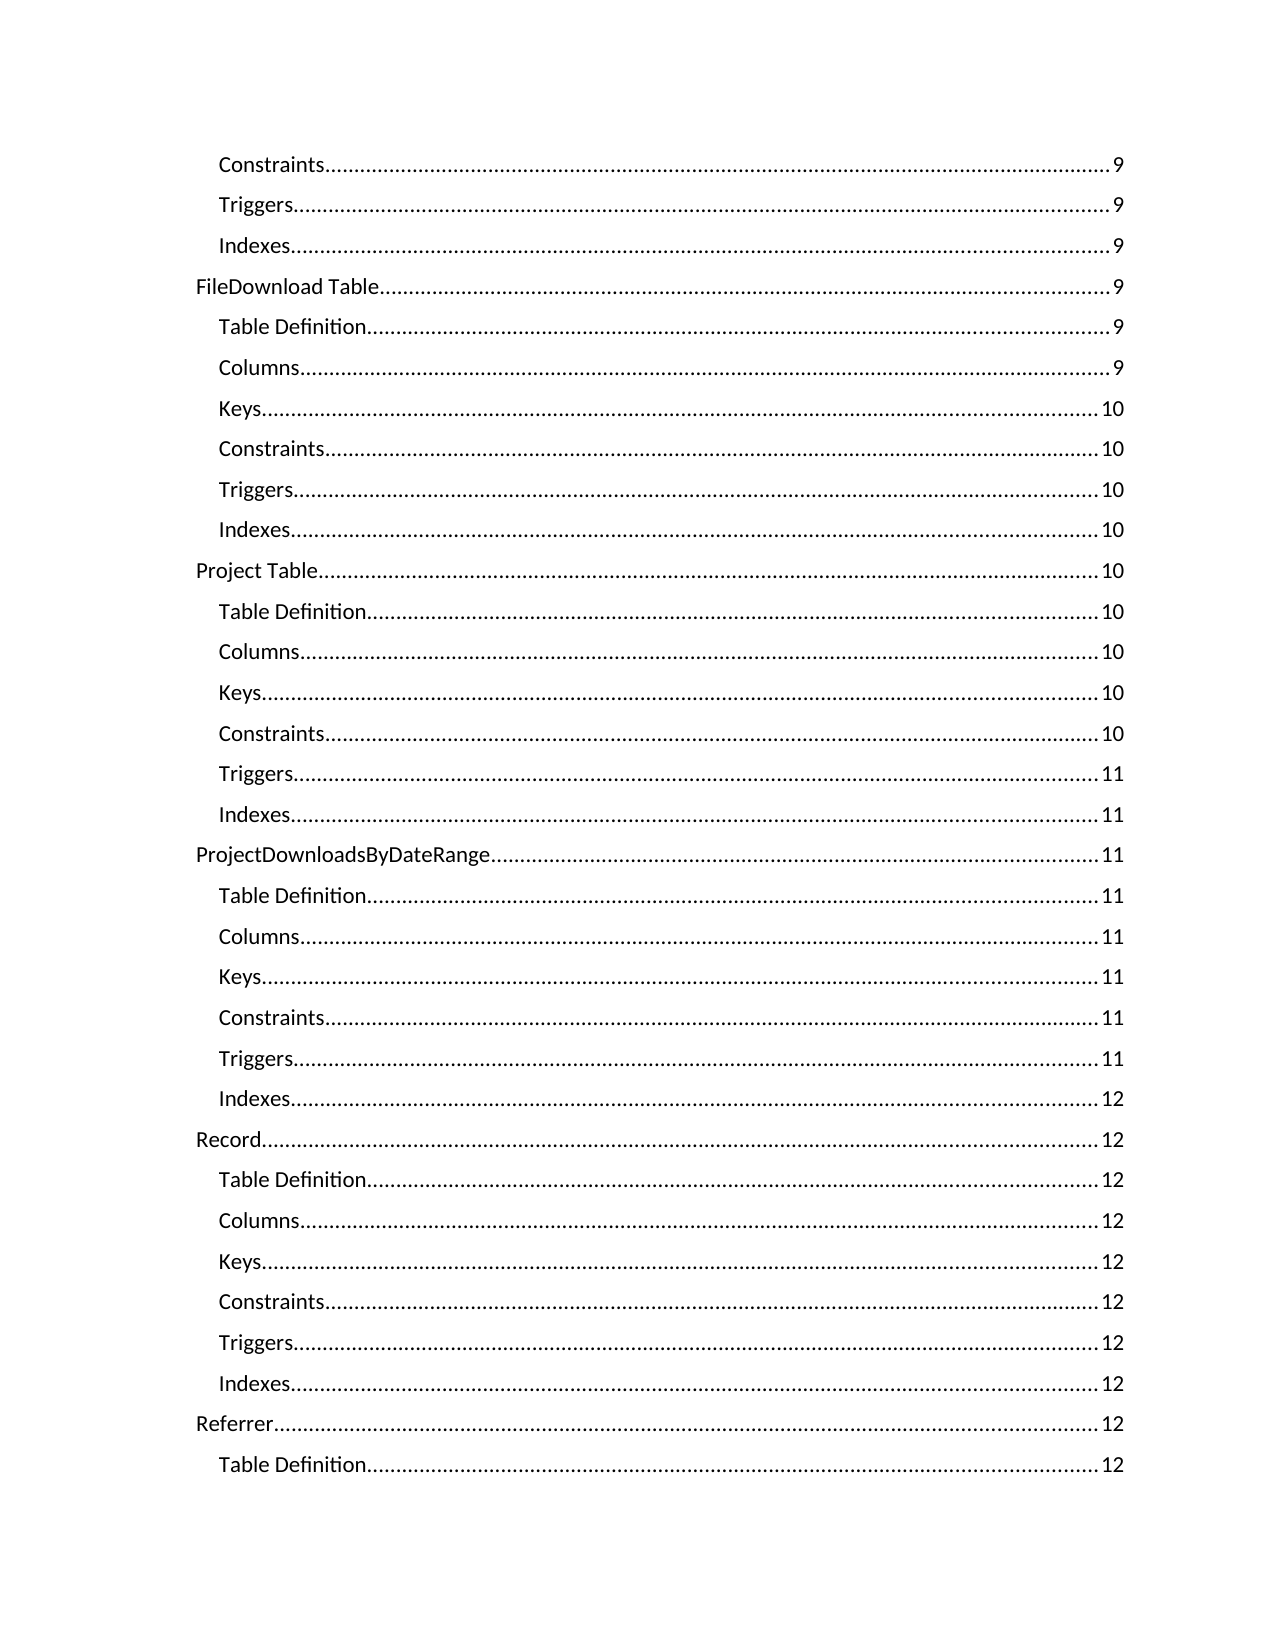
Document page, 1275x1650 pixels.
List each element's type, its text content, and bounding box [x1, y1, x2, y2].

text Keys 11 [219, 962, 1125, 991]
text Keys 10 [219, 678, 1125, 706]
text Constraints 10 [219, 719, 1125, 747]
text Table Definition 12 [219, 1166, 1125, 1194]
text Table Definition 10 [219, 597, 1125, 625]
text Indexes 12 [219, 1369, 1125, 1397]
text FileDownload Table 9 [196, 272, 1125, 300]
text Columns 10 [219, 637, 1125, 666]
text Project Table 10 [196, 556, 1125, 584]
text Indexes 10 [219, 516, 1125, 544]
text Keys 12 [219, 1247, 1125, 1275]
text Triggers 10 [219, 475, 1125, 503]
text Referrer 12 [196, 1409, 1125, 1437]
text Constraints 10 [219, 434, 1125, 462]
text ProjectDownloadsByDateRange 11 [196, 841, 1125, 869]
text Columns 12 [219, 1206, 1125, 1234]
text Columns 11 [219, 922, 1125, 950]
text Constraints 11 [219, 1003, 1125, 1031]
text Indexes 11 [219, 800, 1125, 828]
text Table Definition 9 [219, 312, 1125, 341]
text Columns 9 [219, 353, 1125, 381]
text Indexes 9 [219, 231, 1125, 259]
text Triggers 11 [219, 1044, 1125, 1072]
text Triggers 9 [219, 191, 1125, 219]
text Record 12 [196, 1125, 1125, 1153]
text Triggers 11 [219, 759, 1125, 787]
text Indexes 12 [219, 1084, 1125, 1112]
text Constraints 12 [219, 1287, 1125, 1316]
text Keys 10 [219, 394, 1125, 422]
text Constraints 9 [219, 150, 1125, 178]
text Table Definition 11 [219, 881, 1125, 909]
text Triggers 12 [219, 1328, 1125, 1356]
text Table Definition 12 [219, 1450, 1125, 1478]
